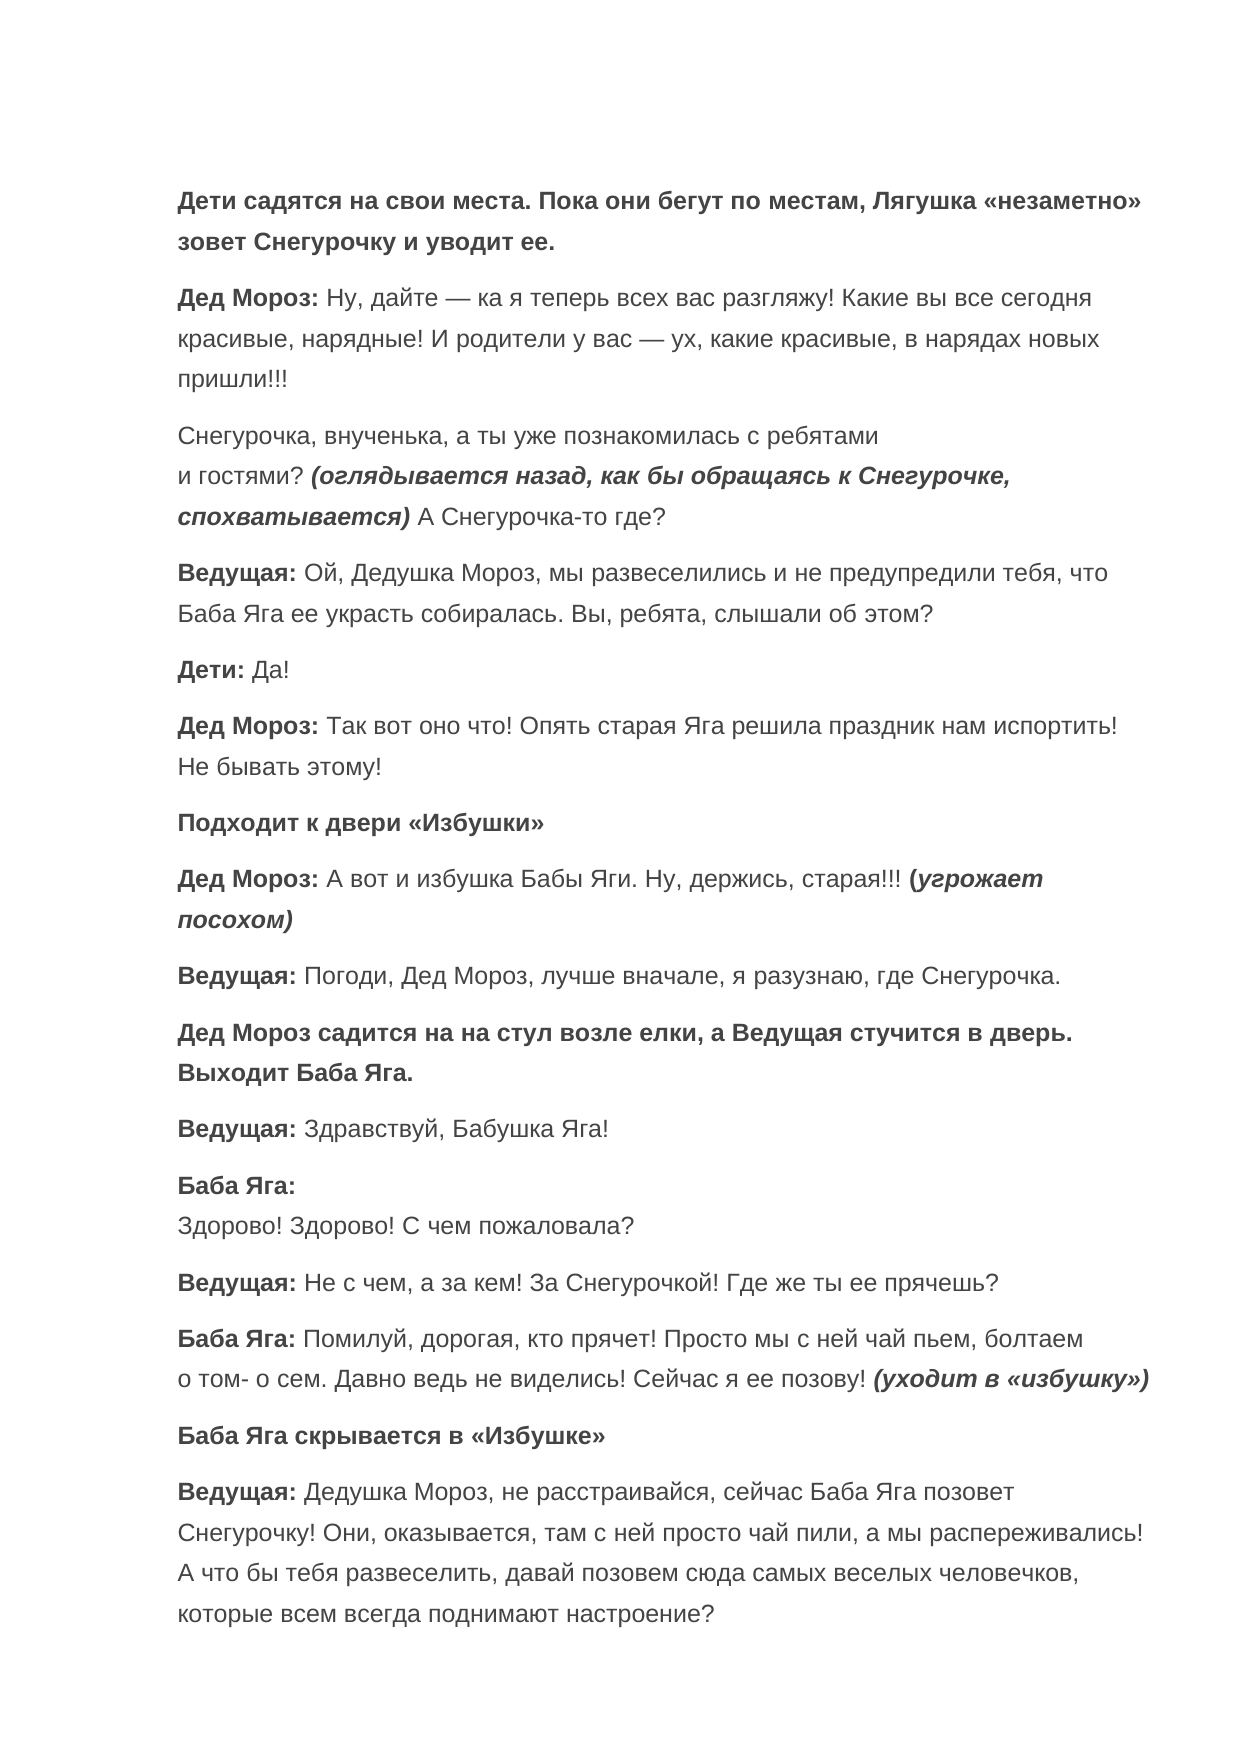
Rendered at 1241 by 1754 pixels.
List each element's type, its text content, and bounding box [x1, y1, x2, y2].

text Дети: Да! [177, 643, 1152, 684]
text Баба Яга скрывается в «Избушке» [177, 1409, 1152, 1449]
text Баба Яга: Помилуй, дорогая, кто прячет! Просто мы с ней чай пьем, болтаем о том- о сем. Давно ведь не виделись! Сейчас я ее позову! (уходит в «избушку») [177, 1312, 1152, 1393]
text Баба Яга: Здорово! Здорово! С чем пожаловала? [177, 1159, 1152, 1240]
text Ведущая: Дедушка Мороз, не расстраивайся, сейчас Баба Яга позовет Снегурочку! Они, оказывается, там с ней просто чай пили, а мы распереживались! А что бы тебя развеселить, давай позовем сюда самых веселых человечков, которые всем всегда поднимают настроение? [177, 1465, 1152, 1627]
text Дети садятся на свои места. Пока они бегут по местам, Лягушка «незаметно» зовет Снегурочку и уводит ее. [177, 174, 1152, 256]
text Ведущая: Здравствуй, Бабушка Яга! [177, 1102, 1152, 1143]
text Ведущая: Не с чем, а за кем! За Снегурочкой! Где же ты ее прячешь? [177, 1256, 1152, 1296]
text Дед Мороз садится на на стул возле елки, а Ведущая стучится в дверь. Выходит Баба Яга. [177, 1006, 1152, 1087]
text Дед Мороз: А вот и избушка Бабы Яги. Ну, держись, старая!!! (угрожает посохом) [177, 852, 1152, 934]
text Дед Мороз: Так вот оно что! Опять старая Яга решила праздник нам испортить! Не бывать этому! [177, 699, 1152, 781]
text Ведущая: Погоди, Дед Мороз, лучше вначале, я разузнаю, где Снегурочка. [177, 949, 1152, 990]
text Подходит к двери «Избушки» [177, 796, 1152, 837]
text Дед Мороз: Ну, дайте — ка я теперь всех вас разгляжу! Какие вы все сегодня красивые, нарядные! И родители у вас — ух, какие красивые, в нарядах новых пришли!!! [177, 271, 1152, 393]
text Снегурочка, внученька, а ты уже познакомилась с ребятами и гостями? (оглядывается назад, как бы обращаясь к Снегурочке, спохватывается) А Снегурочка-то где? [177, 409, 1152, 531]
text Ведущая: Ой, Дедушка Мороз, мы развеселились и не предупредили тебя, что Баба Яга ее украсть собиралась. Вы, ребята, слышали об этом? [177, 546, 1152, 627]
